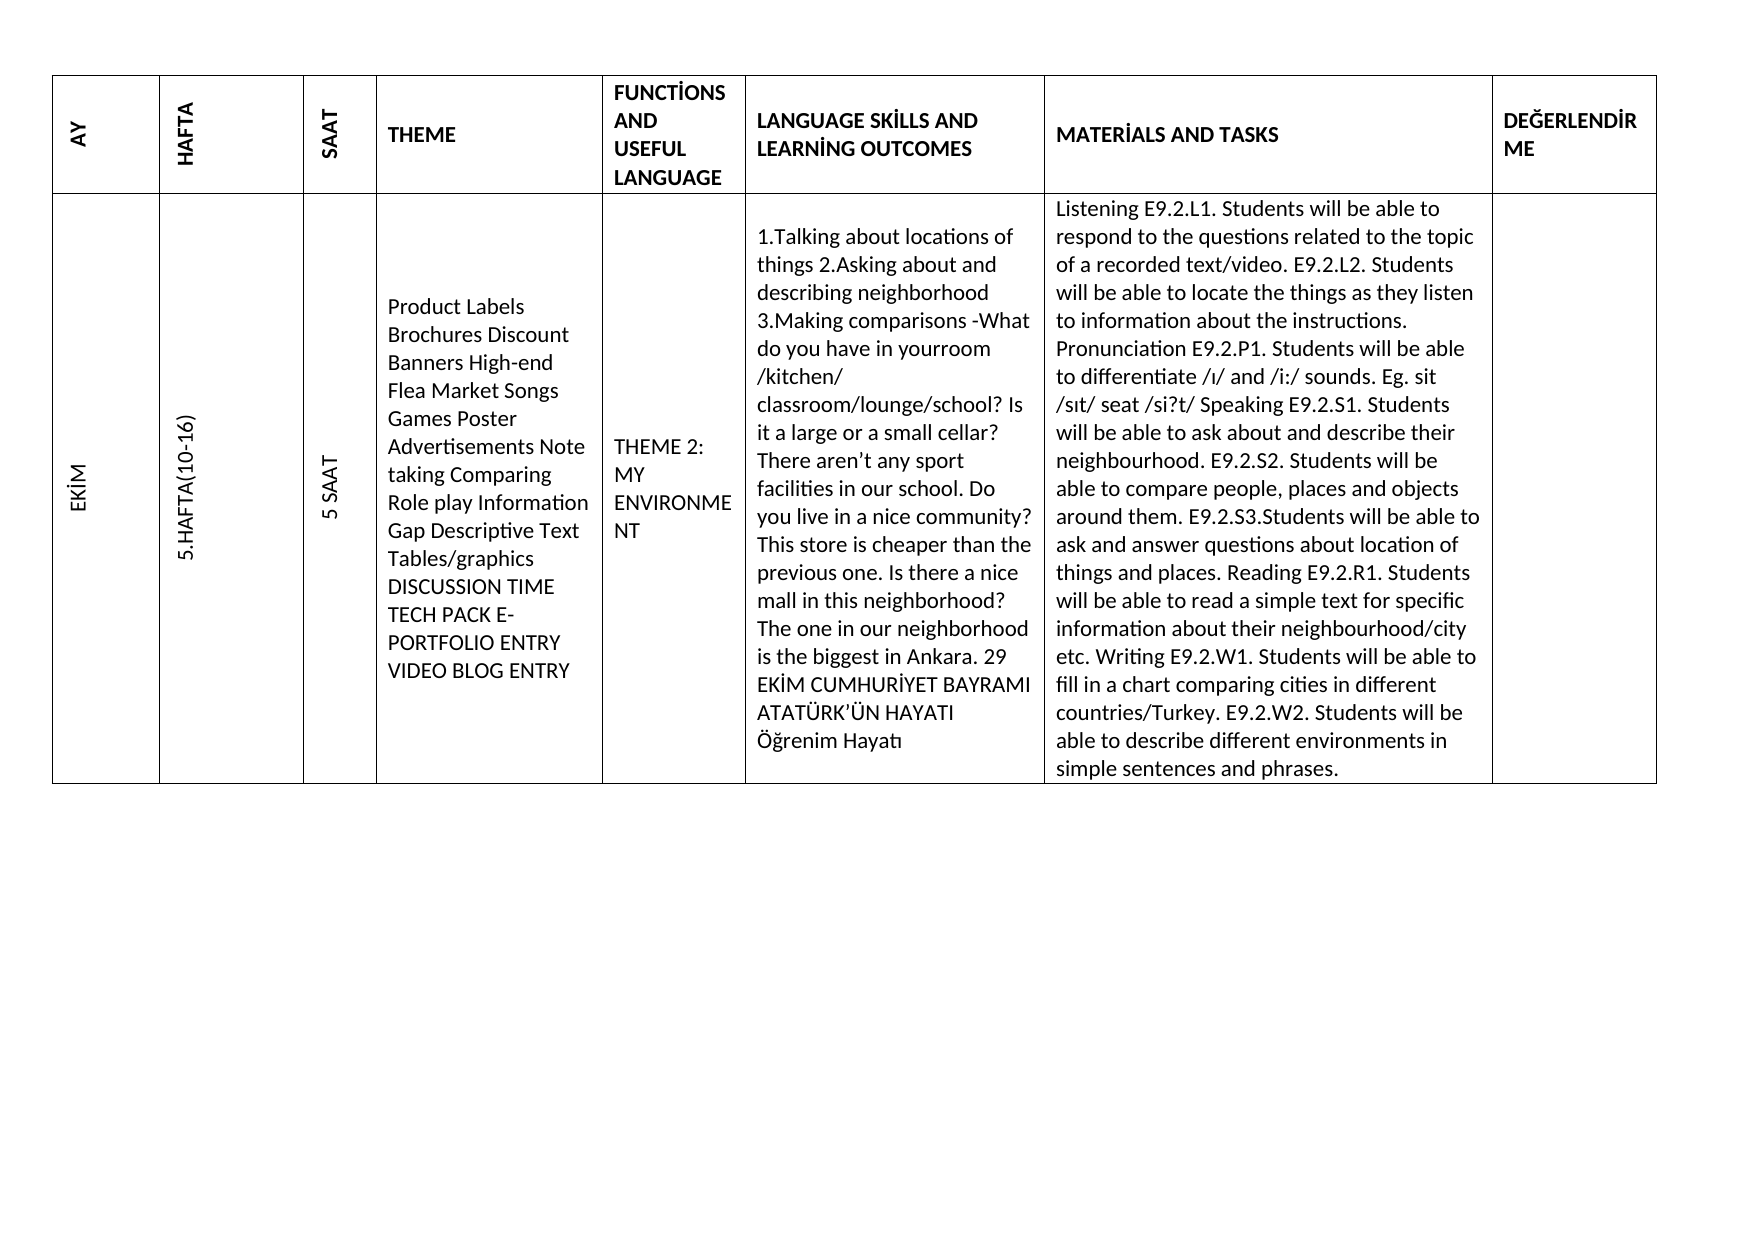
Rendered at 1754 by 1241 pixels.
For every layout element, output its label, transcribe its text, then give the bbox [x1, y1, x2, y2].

table_cell Product Labels Brochures Discount Banners High-end Flea Market Songs Games Poster Advertisements Note taking Comparing Role play Information Gap Descriptive Text Tables/graphics DISCUSSION TIME TECH PACK E-PORTFOLIO ENTRY VIDEO BLOG ENTRY [377, 194, 602, 783]
table_cell Listening E9.2.L1. Students will be able to respond to the questions related to the topic of a recorded text/video. E9.2.L2. Students will be able to locate the things as they listen to information about the instructions. Pronunciation E9.2.P1. Students will be able to differentiate /ı/ and /i:/ sounds. Eg. sit /sıt/ seat /si?t/ Speaking E9.2.S1. Students will be able to ask about and describe their neighbourhood. E9.2.S2. Students will be able to compare people, places and objects around them. E9.2.S3.Students will be able to ask and answer questions about location of things and places. Reading E9.2.R1. Students will be able to read a simple text for specific information about their neighbourhood/city etc. Writing E9.2.W1. Students will be able to fill in a chart comparing cities in different countries/Turkey. E9.2.W2. Students will be able to describe different environments in simple sentences and phrases. [1045, 194, 1492, 783]
table_cell EKİM [53, 194, 159, 783]
table_cell 5.HAFTA(10-16) [160, 194, 303, 783]
table_cell 1.Talking about locations of things 2.Asking about and describing neighborhood 3.Making comparisons -What do you have in yourroom /kitchen/ classroom/lounge/school? Is it a large or a small cellar? There aren’t any sport facilities in our school. Do you live in a nice community? This store is cheaper than the previous one. Is there a nice mall in this neighborhood? The one in our neighborhood is the biggest in Ankara. 29 EKİM CUMHURİYET BAYRAMI ATATÜRK’ÜN HAYATI Öğrenim Hayatı [746, 194, 1044, 783]
table_cell [1493, 194, 1656, 783]
table_header SAAT [304, 76, 376, 193]
table_header HAFTA [160, 76, 303, 193]
table_header LANGUAGE SKİLLS AND LEARNİNG OUTCOMES [746, 76, 1044, 193]
table_header AY [53, 76, 159, 193]
table_header FUNCTİONS AND USEFUL LANGUAGE [603, 76, 745, 193]
table_cell 5 SAAT [304, 194, 376, 783]
table_header THEME [377, 76, 602, 193]
table_header MATERİALS AND TASKS [1045, 76, 1492, 193]
table_cell THEME 2: MY ENVIRONMENT [603, 194, 745, 783]
table_header DEĞERLENDİRME [1493, 76, 1656, 193]
